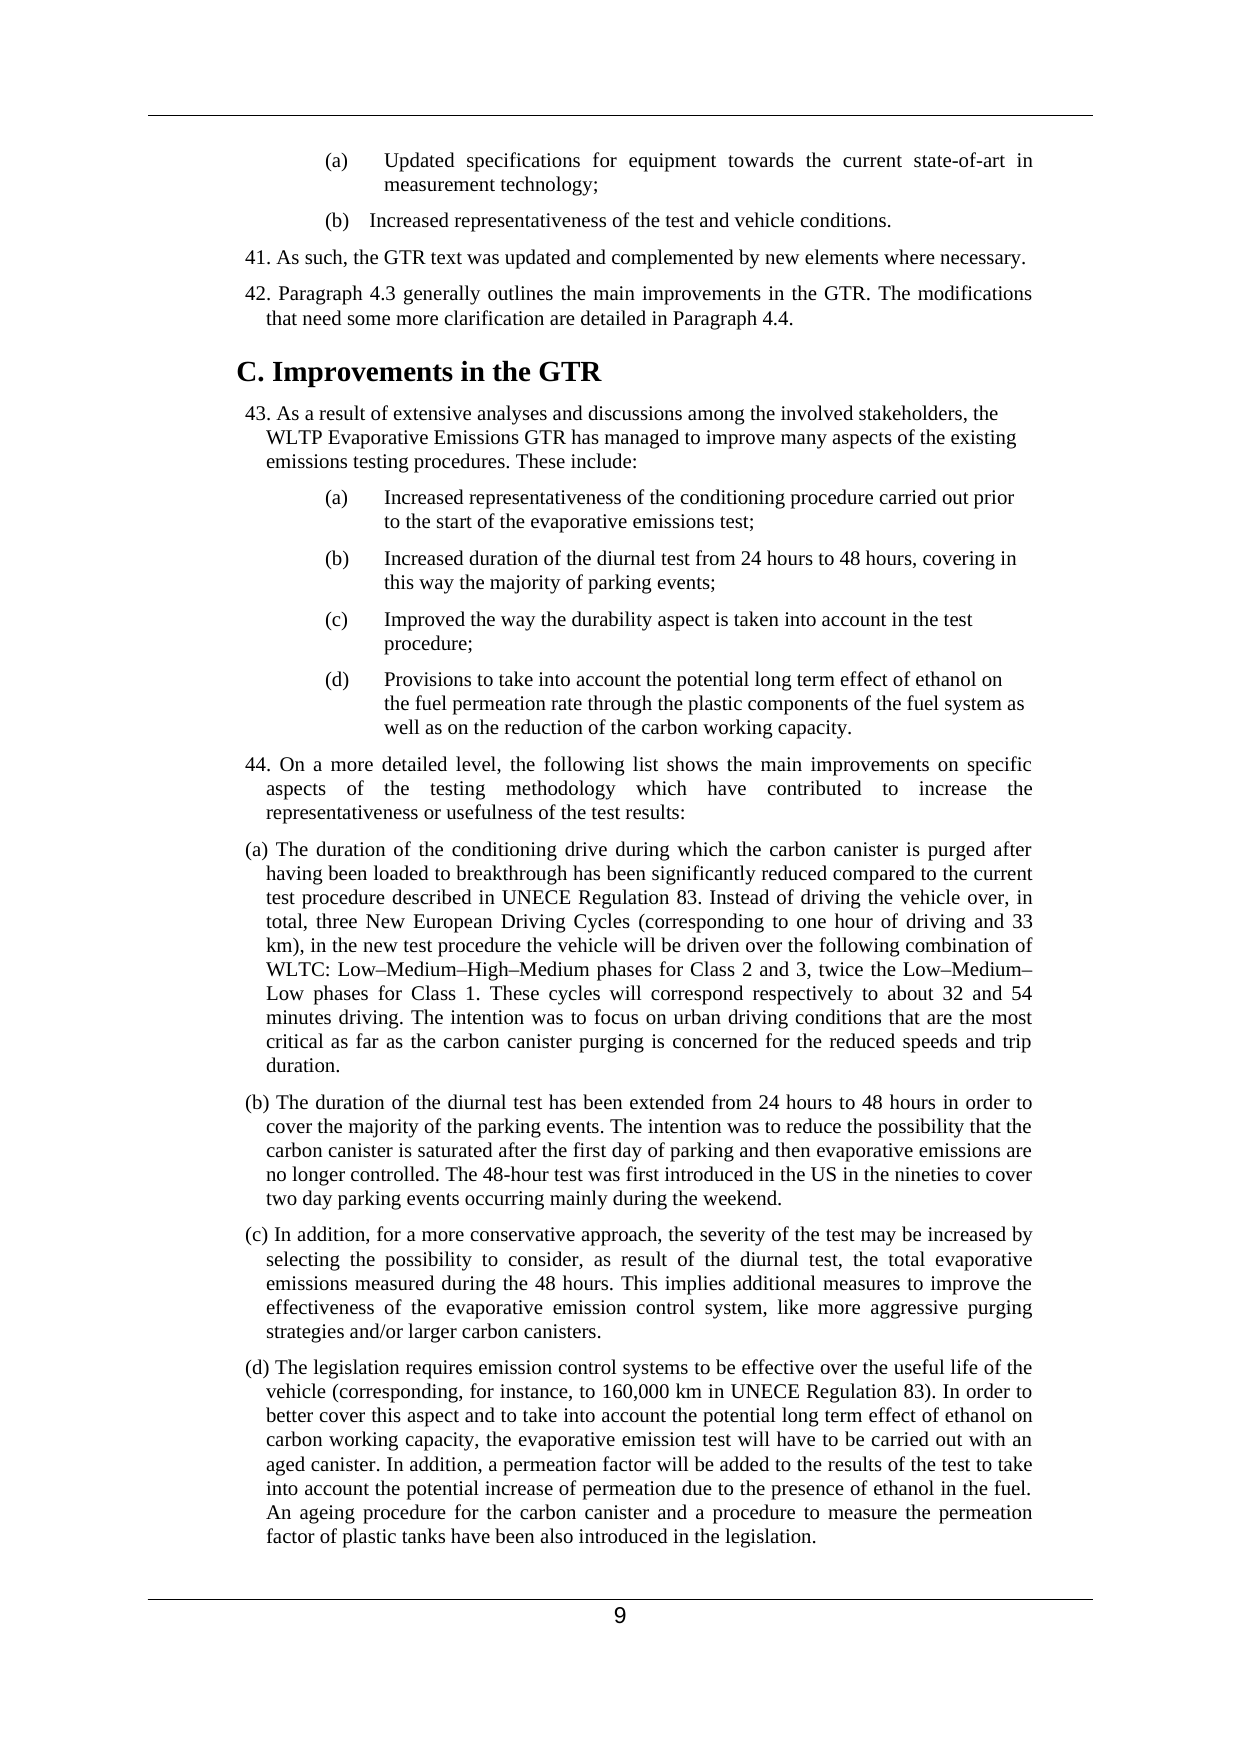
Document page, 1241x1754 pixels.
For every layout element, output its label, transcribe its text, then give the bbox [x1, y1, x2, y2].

subtitle C. Improvements in the GTR [236, 354, 1033, 388]
text (a) The duration of the conditioning drive during which the carbon canister is purged after having been loaded to breakthrough has been significantly reduced compared to the current test procedure described in UNECE Regulation 83. Instead of driving the vehicle over, in total, three New European Driving Cycles (corresponding to one hour of driving and 33 km), in the new test procedure the vehicle will be driven over the following combination of WLTC: Low–Medium–High–Medium phases for Class 2 and 3, twice the Low–Medium–Low phases for Class 1. These cycles will correspond respectively to about 32 and 54 minutes driving. The intention was to focus on urban driving conditions that are the most critical as far as the carbon canister purging is concerned for the reduced speeds and trip duration. [245, 836, 1033, 1077]
text (a) Increased representativeness of the conditioning procedure carried out prior to the start of the evaporative emissions test; [325, 485, 1033, 533]
text (d) Provisions to take into account the potential long term effect of ethanol on the fuel permeation rate through the plastic components of the fuel system as well as on the reduction of the carbon working capacity. [325, 667, 1033, 739]
text (b) The duration of the diurnal test has been extended from 24 hours to 48 hours in order to cover the majority of the parking events. The intention was to reduce the possibility that the carbon canister is saturated after the first day of parking and then evaporative emissions are no longer controlled. The 48-hour test was first introduced in the US in the nineties to cover two day parking events occurring mainly during the weekend. [245, 1089, 1033, 1210]
text (c) In addition, for a more conservative approach, the severity of the test may be increased by selecting the possibility to consider, as result of the diurnal test, the total evaporative emissions measured during the 48 hours. This implies additional measures to improve the effectiveness of the evaporative emission control system, like more aggressive purging strategies and/or larger carbon canisters. [245, 1222, 1033, 1343]
text 42. Paragraph 4.3 generally outlines the main improvements in the GTR. The modifications that need some more clarification are detailed in Paragraph 4.4. [245, 281, 1033, 329]
text (d) The legislation requires emission control systems to be effective over the useful life of the vehicle (corresponding, for instance, to 160,000 km in UNECE Regulation 83). In order to better cover this aspect and to take into account the potential long term effect of ethanol on carbon working capacity, the evaporative emission test will have to be carried out with an aged canister. In addition, a permeation factor will be added to the results of the test to take into account the potential increase of permeation due to the presence of ethanol in the fuel. An ageing procedure for the carbon canister and a procedure to measure the permeation factor of plastic tanks have been also introduced in the legislation. [245, 1355, 1033, 1548]
text (a) Updated specifications for equipment towards the current state-of-art in measurement technology; [325, 148, 1033, 196]
text (b) Increased duration of the diurnal test from 24 hours to 48 hours, covering in this way the majority of parking events; [325, 546, 1033, 594]
text 41. As such, the GTR text was updated and complemented by new elements where necessary. [245, 245, 1033, 269]
text 43. As a result of extensive analyses and discussions among the involved stakeholders, the WLTP Evaporative Emissions GTR has managed to improve many aspects of the existing emissions testing procedures. These include: [245, 401, 1033, 473]
text (c) Improved the way the durability aspect is taken into account in the test procedure; [325, 606, 1033, 654]
text 44. On a more detailed level, the following list shows the main improvements on specific aspects of the testing methodology which have contributed to increase the representativeness or usefulness of the test results: [245, 752, 1033, 824]
text (b) Increased representativeness of the test and vehicle conditions. [266, 208, 1033, 232]
